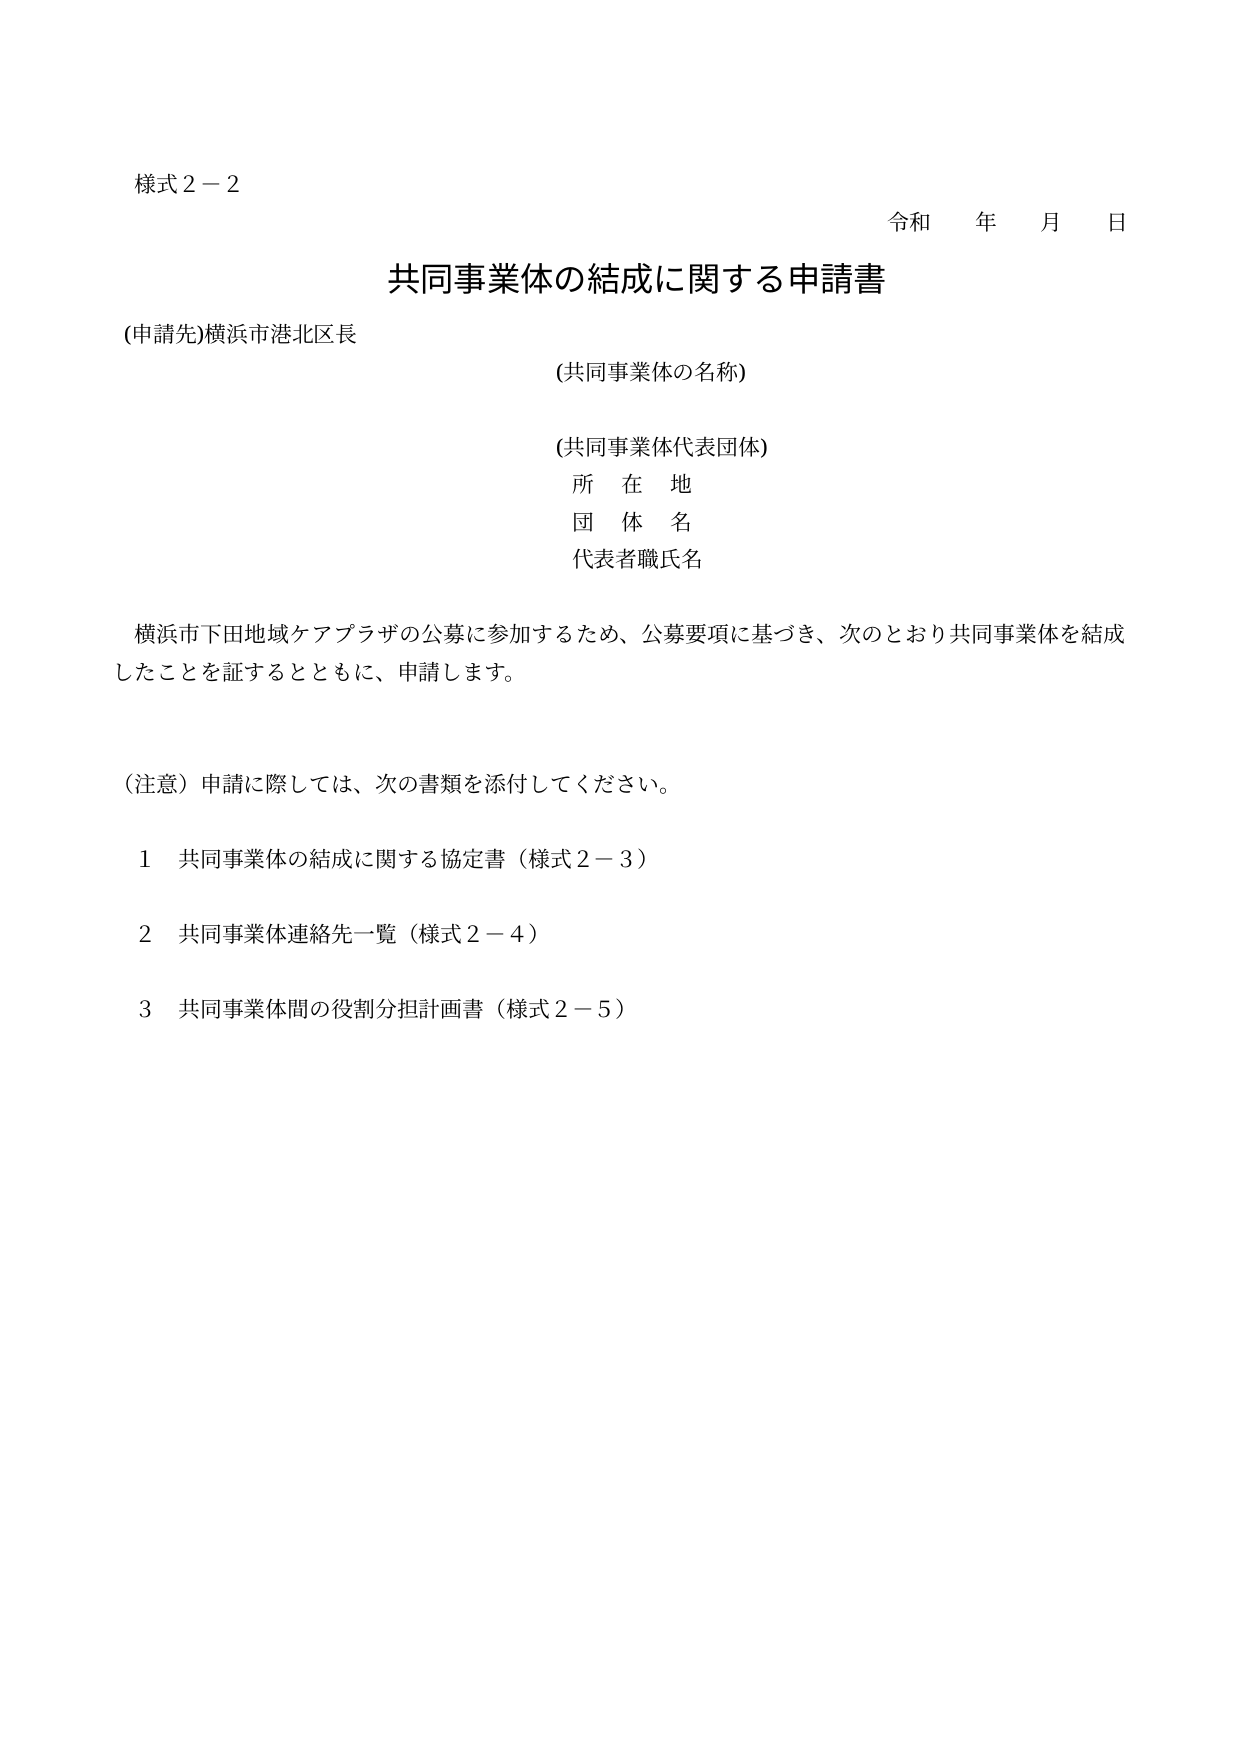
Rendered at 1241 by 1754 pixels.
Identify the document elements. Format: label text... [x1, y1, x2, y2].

text ３ 共同事業体間の役割分担計画書（様式２－５） [112, 989, 1128, 1027]
text 様式２－２ [112, 164, 1128, 202]
text 所 在 地 [112, 464, 1128, 502]
text (申請先)横浜市港北区長 [112, 314, 1128, 352]
text 団 体 名 [112, 502, 1128, 539]
text ２ 共同事業体連絡先一覧（様式２－４） [112, 914, 1128, 952]
text 共同事業体の結成に関する申請書 [112, 239, 1128, 314]
text (共同事業体代表団体) [112, 427, 1128, 464]
text 横浜市下田地域ケアプラザの公募に参加するため、公募要項に基づき、次のとおり共同事業体を結成したことを証するとともに、申請します。 [112, 614, 1128, 689]
text （注意）申請に際しては、次の書類を添付してください。 [112, 764, 1128, 802]
text 令和 年 月 日 [112, 202, 1128, 239]
text 代表者職氏名 [112, 539, 1128, 577]
text (共同事業体の名称) [112, 352, 1128, 389]
text １ 共同事業体の結成に関する協定書（様式２－３） [112, 839, 1128, 877]
